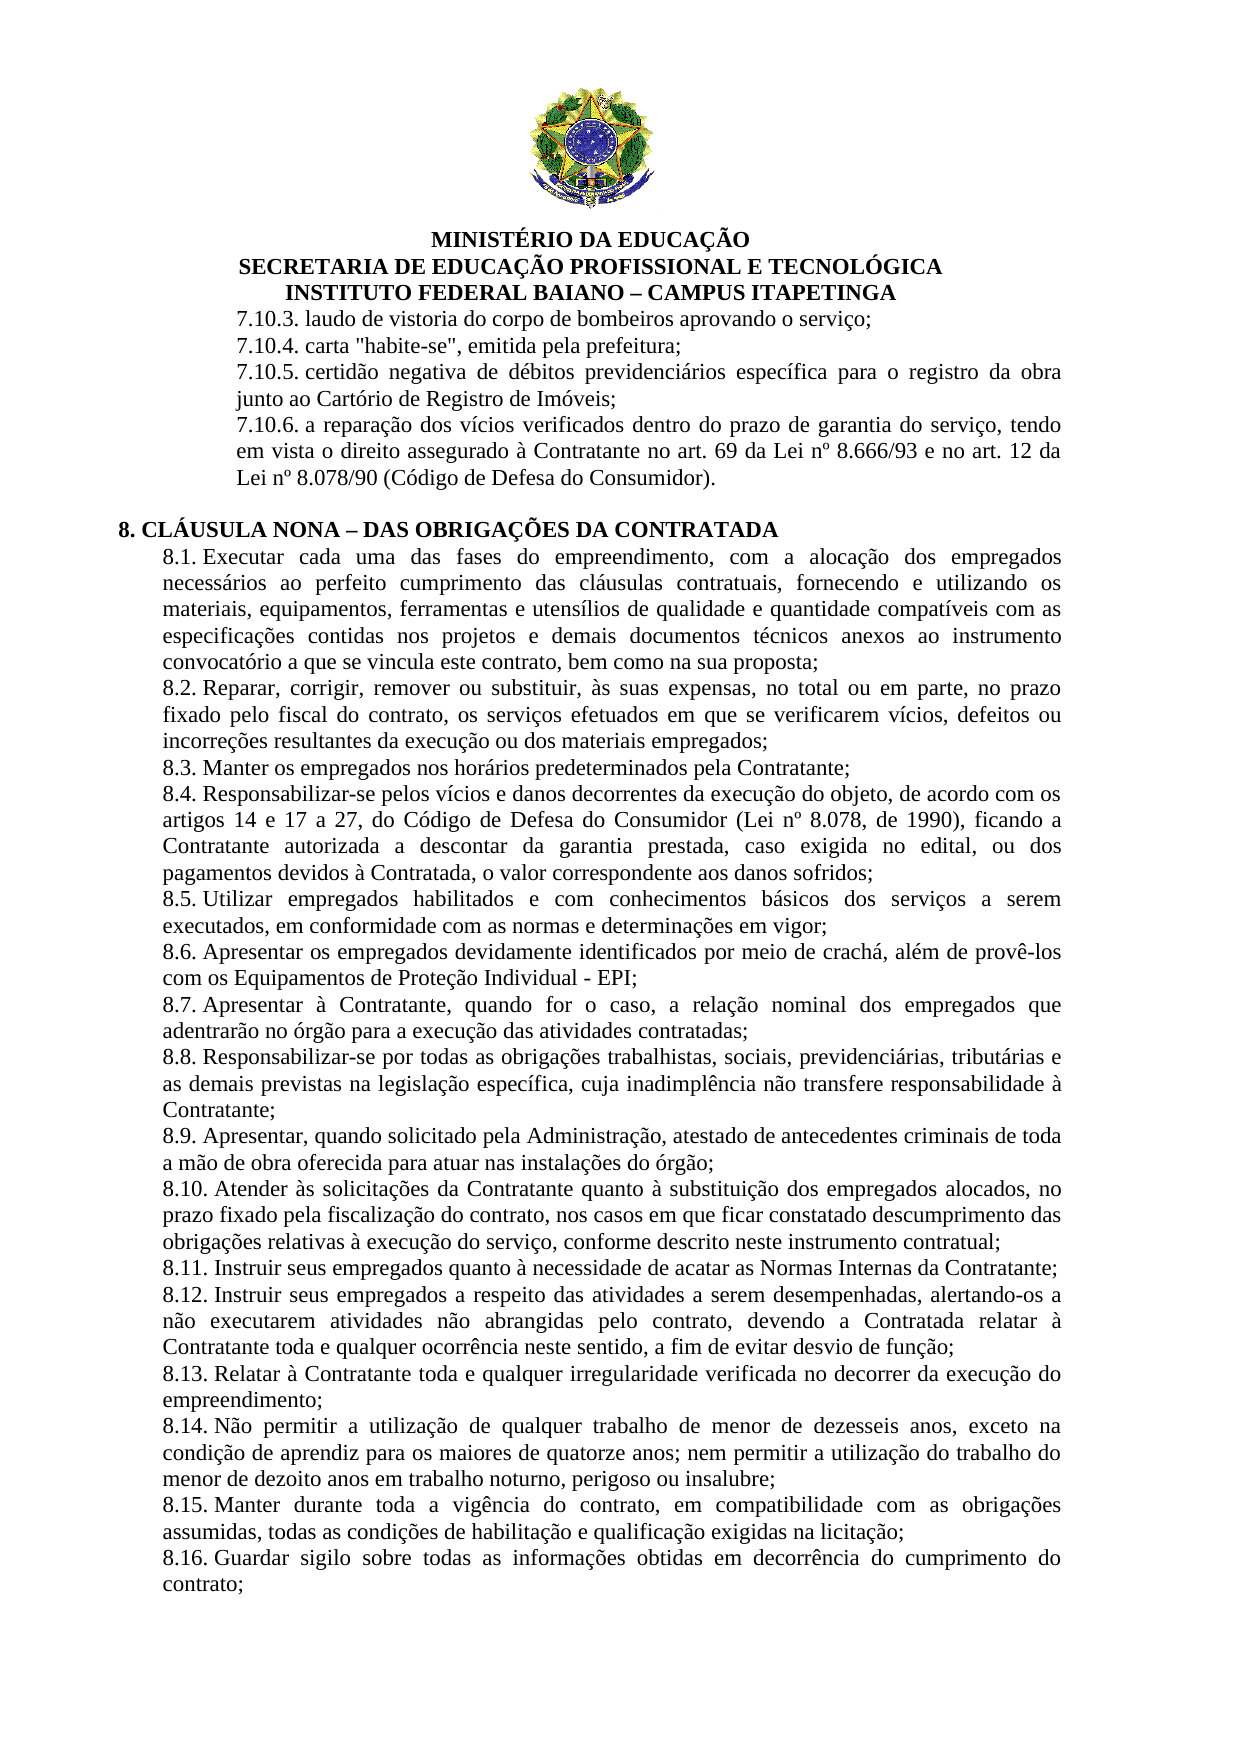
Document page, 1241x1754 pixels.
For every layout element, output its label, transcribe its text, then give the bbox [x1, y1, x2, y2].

list Responsabilizar-se por todas as obrigações trabalhistas, sociais, previdenciárias, tributárias e as demais previstas na legislação específica, cuja inadimplência não transfere responsabilidade à Contratante; [162, 1043, 1063, 1122]
list a reparação dos vícios verificados dentro do prazo de garantia do serviço, tendo em vista o direito assegurado à Contratante no art. 69 da Lei nº 8.666/93 e no art. 12 da Lei nº 8.078/90 (Código de Defesa do Consumidor). [236, 411, 1063, 490]
list Instruir seus empregados a respeito das atividades a serem desempenhadas, alertando-os a não executarem atividades não abrangidas pelo contrato, devendo a Contratada relatar à Contratante toda e qualquer ocorrência neste sentido, a fim de evitar desvio de função; [162, 1281, 1063, 1360]
list Executar cada uma das fases do empreendimento, com a alocação dos empregados necessários ao perfeito cumprimento das cláusulas contratuais, fornecendo e utilizando os materiais, equipamentos, ferramentas e utensílios de qualidade e quantidade compatíveis com as especificações contidas nos projetos e demais documentos técnicos anexos ao instrumento convocatório a que se vincula este contrato, bem como na sua proposta; [162, 543, 1063, 674]
list CLÁUSULA NONA – DAS OBRIGAÇÕES DA CONTRATADA [118, 516, 1063, 543]
list Responsabilizar-se pelos vícios e danos decorrentes da execução do objeto, de acordo com os artigos 14 e 17 a 27, do Código de Defesa do Consumidor (Lei nº 8.078, de 1990), ficando a Contratante autorizada a descontar da garantia prestada, caso exigida no edital, ou dos pagamentos devidos à Contratada, o valor correspondente aos danos sofridos; [162, 780, 1063, 885]
list Instruir seus empregados quanto à necessidade de acatar as Normas Internas da Contratante; [162, 1254, 1063, 1281]
list Reparar, corrigir, remover ou substituir, às suas expensas, no total ou em parte, no prazo fixado pelo fiscal do contrato, os serviços efetuados em que se verificarem vícios, defeitos ou incorreções resultantes da execução ou dos materiais empregados; [162, 674, 1063, 753]
list Guardar sigilo sobre todas as informações obtidas em decorrência do cumprimento do contrato; [162, 1544, 1063, 1597]
list Manter os empregados nos horários predeterminados pela Contratante; [162, 753, 1063, 780]
list Apresentar, quando solicitado pela Administração, atestado de antecedentes criminais de toda a mão de obra oferecida para atuar nas instalações do órgão; [162, 1122, 1063, 1175]
list Relatar à Contratante toda e qualquer irregularidade verificada no decorrer da execução do empreendimento; [162, 1360, 1063, 1412]
list carta "habite-se", emitida pela prefeitura; [236, 332, 1063, 358]
list Manter durante toda a vigência do contrato, em compatibilidade com as obrigações assumidas, todas as condições de habilitação e qualificação exigidas na licitação; [162, 1491, 1063, 1544]
picture [524, 86, 658, 210]
list certidão negativa de débitos previdenciários específica para o registro da obra junto ao Cartório de Registro de Imóveis; [236, 358, 1063, 411]
list Apresentar à Contratante, quando for o caso, a relação nominal dos empregados que adentrarão no órgão para a execução das atividades contratadas; [162, 991, 1063, 1043]
list Apresentar os empregados devidamente identificados por meio de crachá, além de provê-los com os Equipamentos de Proteção Individual - EPI; [162, 938, 1063, 991]
list Não permitir a utilização de qualquer trabalho de menor de dezesseis anos, exceto na condição de aprendiz para os maiores de quatorze anos; nem permitir a utilização do trabalho do menor de dezoito anos em trabalho noturno, perigoso ou insalubre; [162, 1412, 1063, 1491]
list Atender às solicitações da Contratante quanto à substituição dos empregados alocados, no prazo fixado pela fiscalização do contrato, nos casos em que ficar constatado descumprimento das obrigações relativas à execução do serviço, conforme descrito neste instrumento contratual; [162, 1175, 1063, 1254]
list laudo de vistoria do corpo de bombeiros aprovando o serviço; [236, 306, 1063, 332]
list Utilizar empregados habilitados e com conhecimentos básicos dos serviços a serem executados, em conformidade com as normas e determinações em vigor; [162, 885, 1063, 938]
